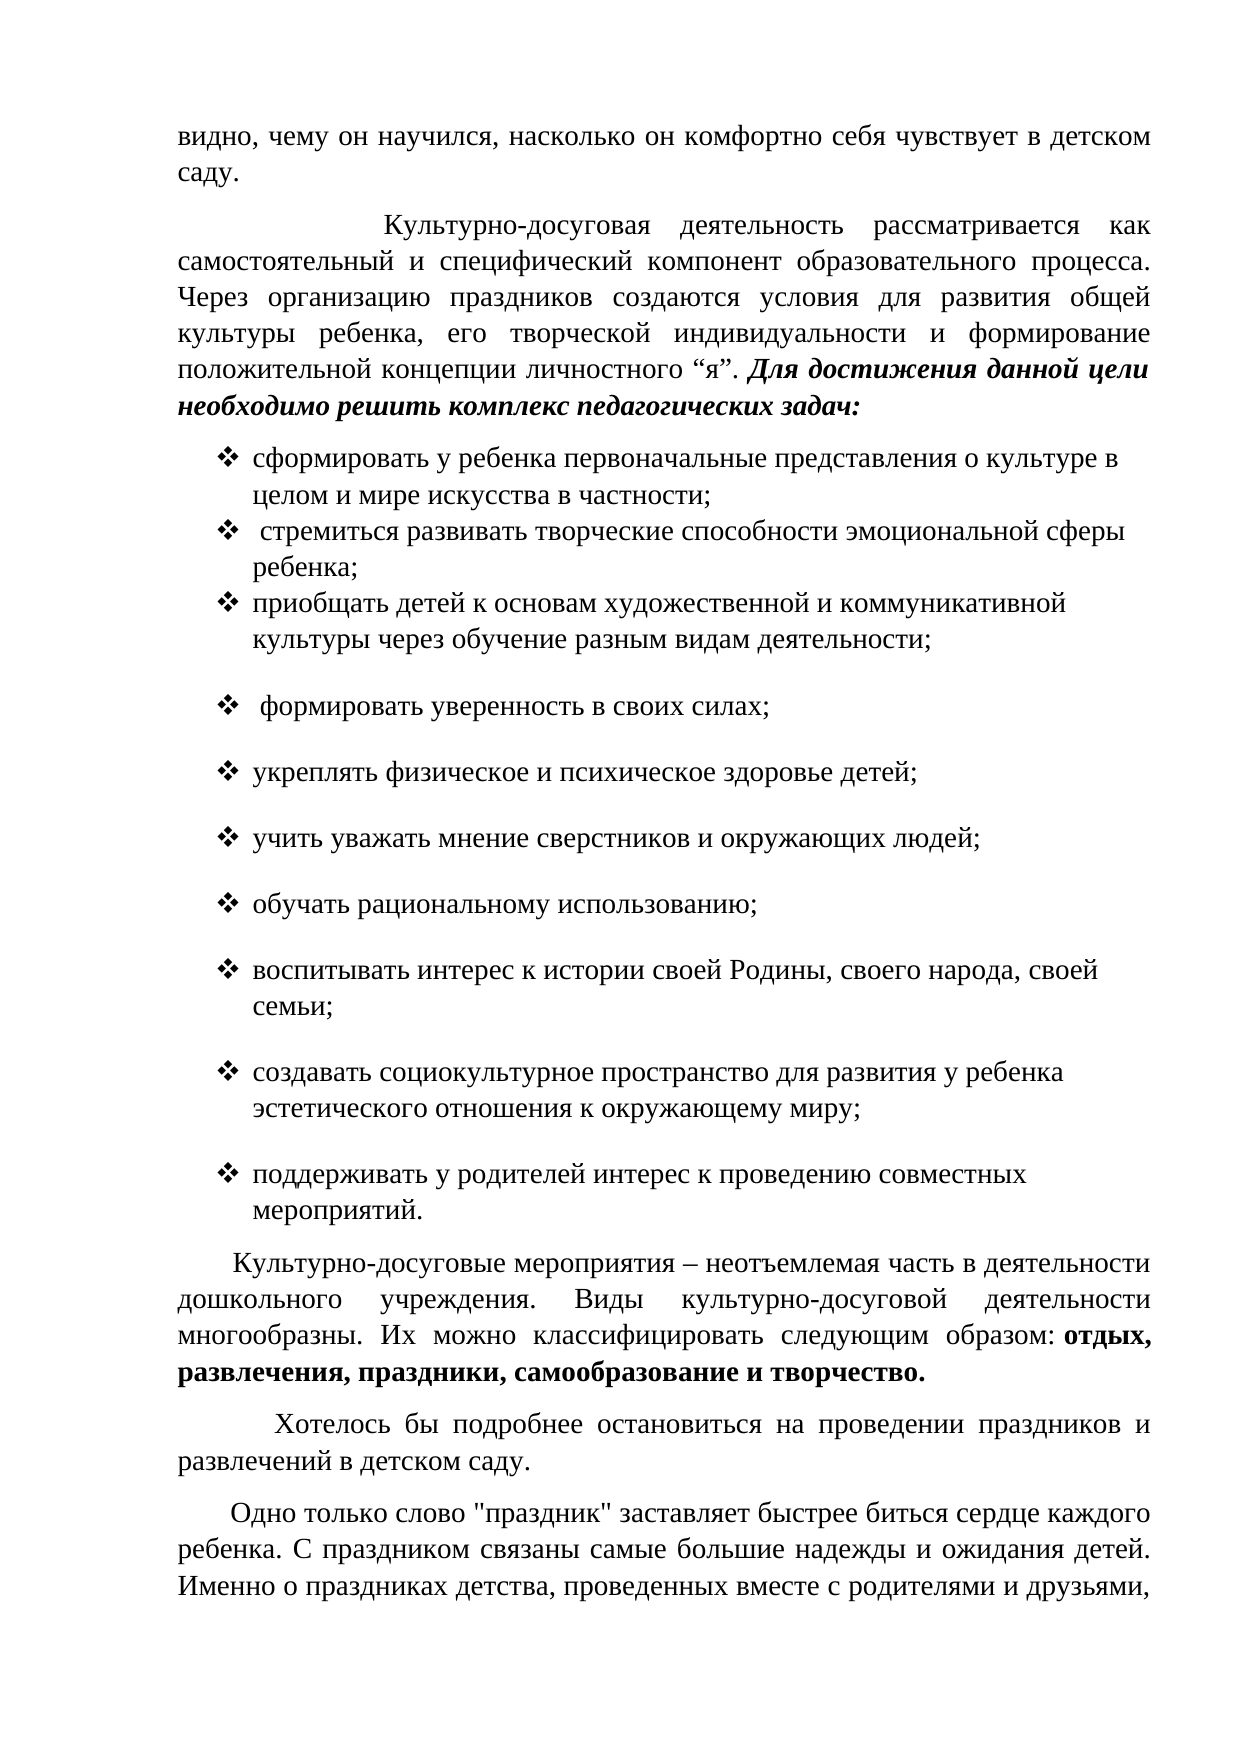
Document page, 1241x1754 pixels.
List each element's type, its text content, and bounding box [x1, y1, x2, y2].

text Хотелось бы подробнее остановиться на проведении праздников и развлечений в детском саду. [177, 1406, 1152, 1476]
list воспитывать интерес к истории своей Родины, своего народа, своей семьи; [215, 952, 1152, 1052]
text Культурно-досуговые мероприятия – неотъемлемая часть в деятельности дошкольного учреждения. Виды культурно-досуговой деятельности многообразны. Их можно классифицировать следующим образом: отдых, развлечения, праздники, самообразование и творчество. [177, 1245, 1152, 1387]
list обучать рациональному использованию; [215, 886, 1152, 949]
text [177, 1495, 1152, 1601]
list поддерживать у родителей интерес к проведению совместных мероприятий. [215, 1156, 1152, 1226]
list создавать социокультурное пространство для развития у ребенка эстетического отношения к окружающему миру; [215, 1054, 1152, 1154]
list учить уважать мнение сверстников и окружающих людей; [215, 820, 1152, 883]
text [177, 118, 1152, 188]
list формировать уверенность в своих силах; [215, 688, 1152, 751]
list укреплять физическое и психическое здоровье детей; [215, 754, 1152, 817]
list стремиться развивать творческие способности эмоциональной сферы ребенка; [215, 513, 1152, 583]
text Культурно-досуговая деятельность рассматривается как самостоятельный и специфический компонент образовательного процесса. Через организацию праздников создаются условия для развития общей культуры ребенка, его творческой индивидуальности и формирование положительной концепции личностного “я”. Для достижения данной цели необходимо решить комплекс педагогических задач: [177, 207, 1152, 421]
list приобщать детей к основам художественной и коммуникативной культуры через обучение разным видам деятельности; [215, 585, 1152, 685]
list сформировать у ребенка первоначальные представления о культуре в целом и мире искусства в частности; [215, 441, 1152, 510]
